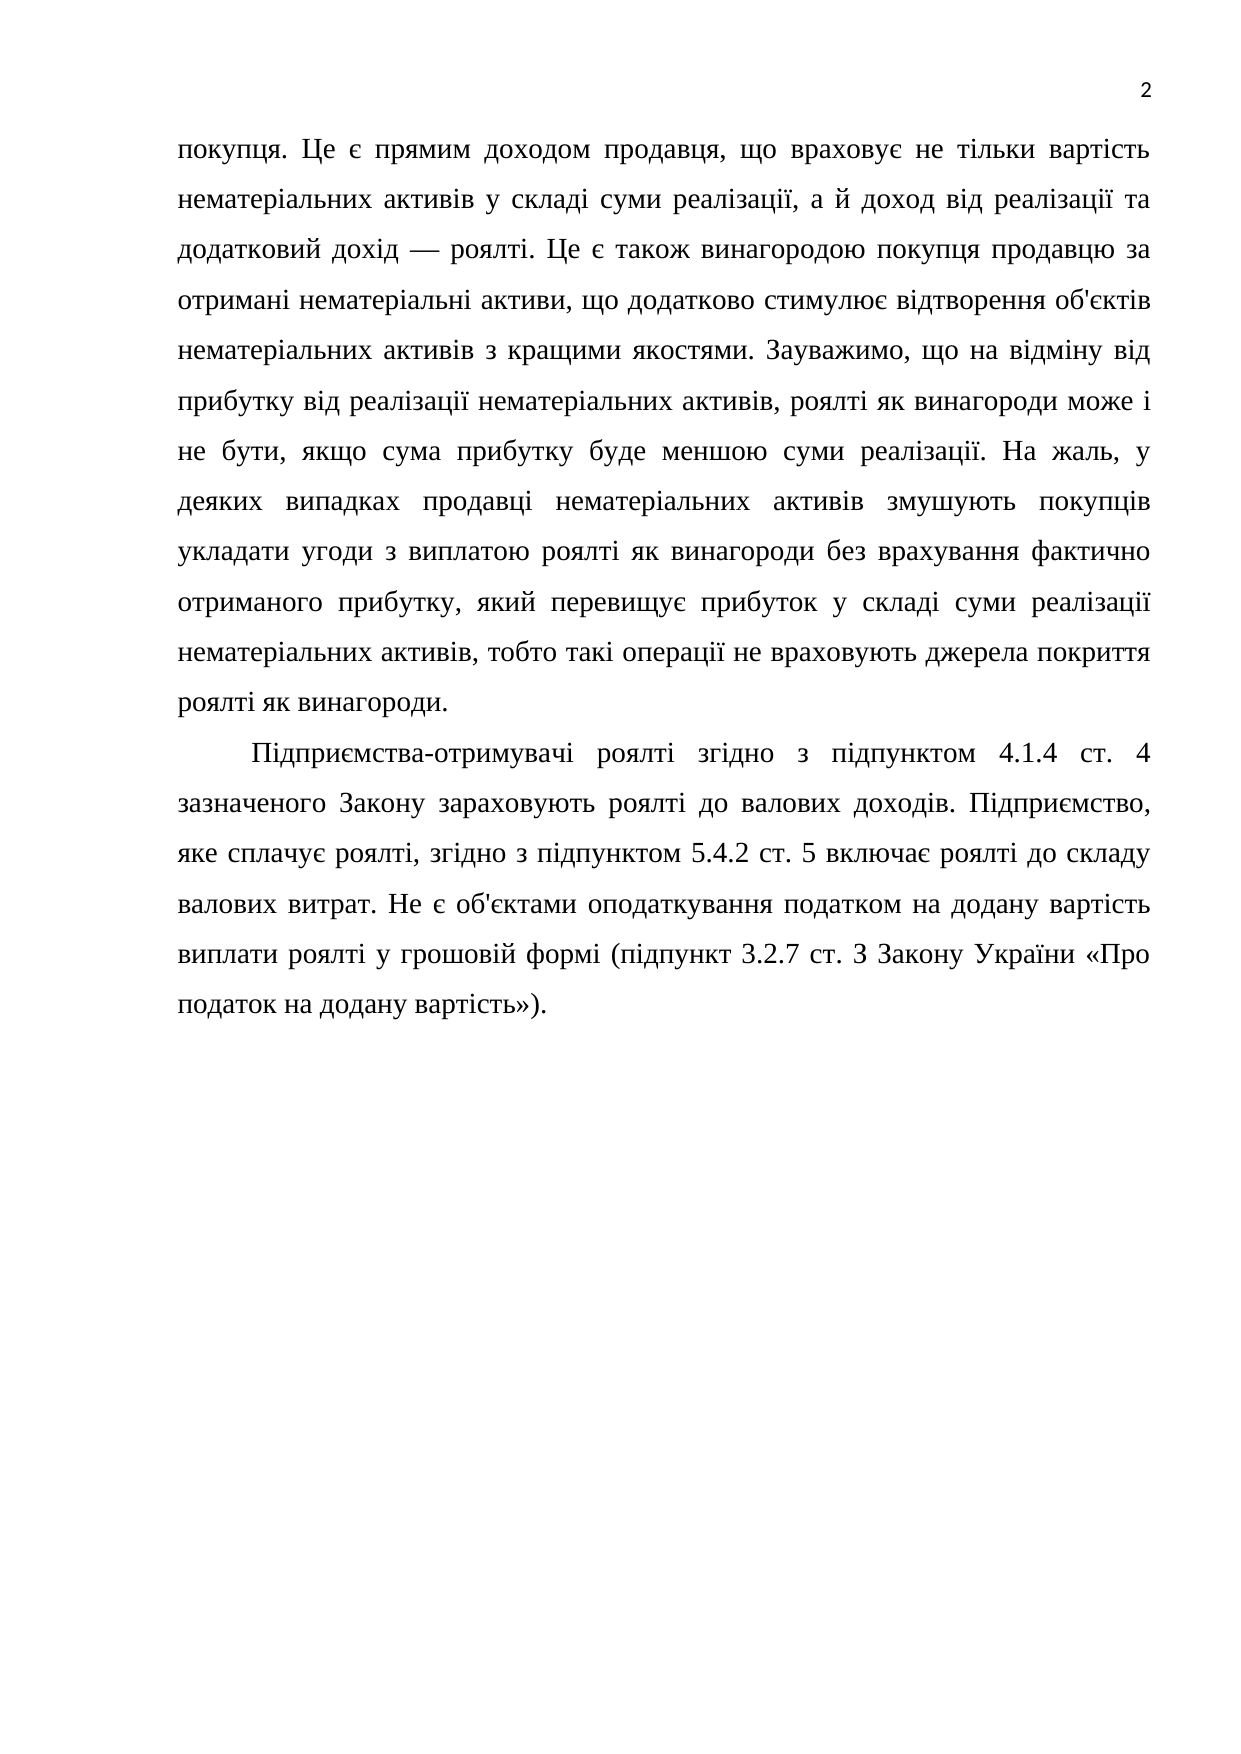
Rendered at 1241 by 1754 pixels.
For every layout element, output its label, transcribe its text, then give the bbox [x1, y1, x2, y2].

text Підприємства-отримувачі роялті згідно з підпунктом 4.1.4 ст. 4 зазначеного Закону зараховують роялті до валових доходів. Підприємство, яке сплачує роялті, згідно з підпунктом 5.4.2 ст. 5 включає роялті до складу валових витрат. Не є об'єктами оподаткування податком на додану вартість виплати роялті у грошовій формі (підпункт 3.2.7 ст. З Закону України «Про податок на додану вартість»). [177, 735, 1152, 1020]
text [177, 131, 1152, 718]
